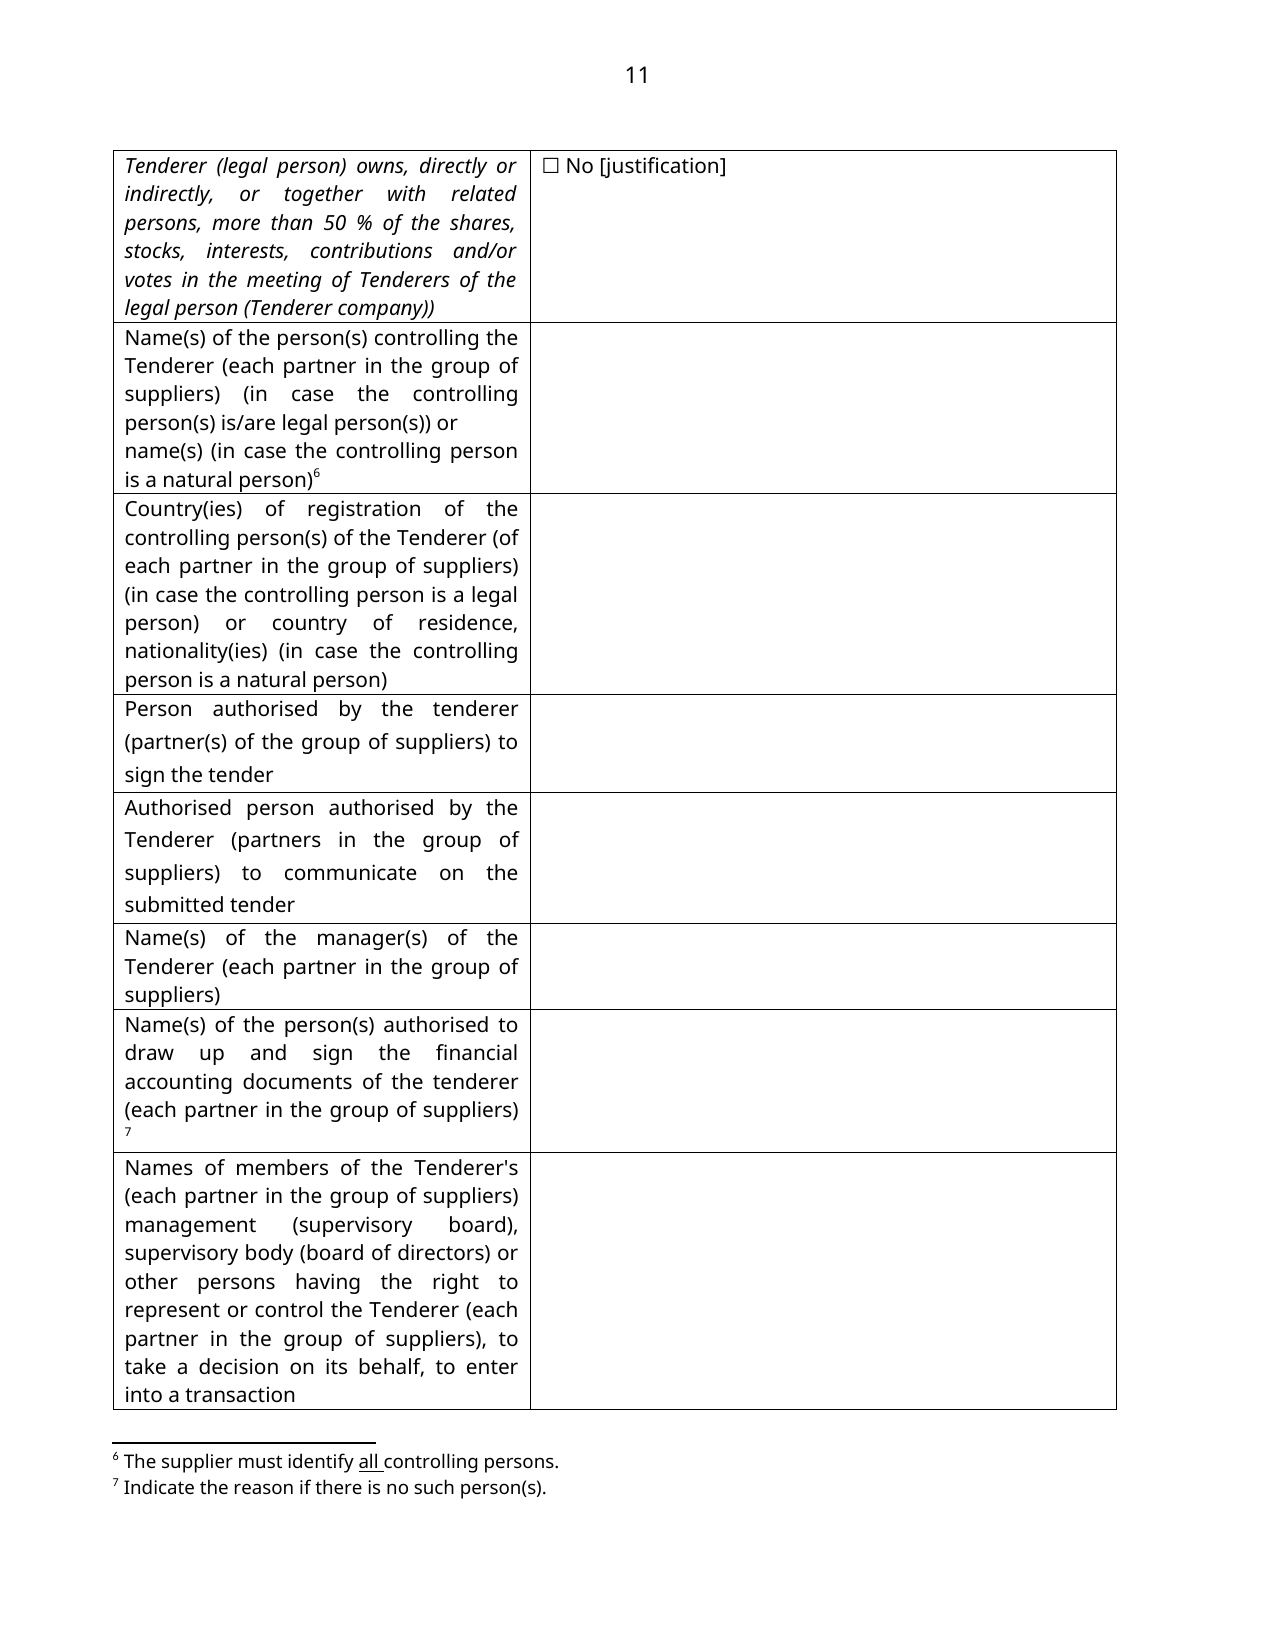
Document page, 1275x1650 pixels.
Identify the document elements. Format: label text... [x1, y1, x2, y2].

table_cell Does the Tenderer (each partner of the group of suppliers) have a controlling person(s) ? (to be specified separately for each partner in the group of suppliers) If no, justification (e.g. no person of the Tenderer (legal person) owns, directly or indirectly, or together with related persons, more than 50 % of the shares, stocks, interests, contributions and/or votes in the meeting of Tenderers of the legal person (Tenderer company)) [114, 151, 530, 322]
table_cell [531, 695, 1116, 792]
table_cell Names of members of the Tenderer's (each partner in the group of suppliers) management (supervisory board), supervisory body (board of directors) or other persons having the right to represent or control the Tenderer (each partner in the group of suppliers), to take a decision on its behalf, to enter into a transaction [114, 1153, 530, 1409]
table_cell Authorised person authorised by the Tenderer (partners in the group of suppliers) to communicate on the submitted tender [114, 793, 530, 922]
table_cell Person authorised by the tenderer (partner(s) of the group of suppliers) to sign the tender [114, 695, 530, 792]
table_cell [name] Yes No [justification] [name] Yes No [justification] [531, 151, 1116, 322]
table_cell [531, 494, 1116, 693]
table_cell Name(s) of the manager(s) of the Tenderer (each partner in the group of suppliers) [114, 924, 530, 1009]
table_cell Name(s) of the person(s) controlling the Tenderer (each partner in the group of suppliers) (in case the controlling person(s) is/are legal person(s)) or name(s) (in case the controlling person is a natural person) [114, 323, 530, 493]
table_cell [531, 1010, 1116, 1152]
table_cell [531, 924, 1116, 1009]
table_cell Country(ies) of registration of the controlling person(s) of the Tenderer (of each partner in the group of suppliers) (in case the controlling person is a legal person) or country of residence, nationality(ies) (in case the controlling person is a natural person) [114, 494, 530, 693]
table_cell [531, 1153, 1116, 1409]
table_cell [531, 793, 1116, 922]
table_cell [531, 323, 1116, 493]
table_cell Name(s) of the person(s) authorised to draw up and sign the financial accounting documents of the tenderer (each partner in the group of suppliers) [114, 1010, 530, 1152]
